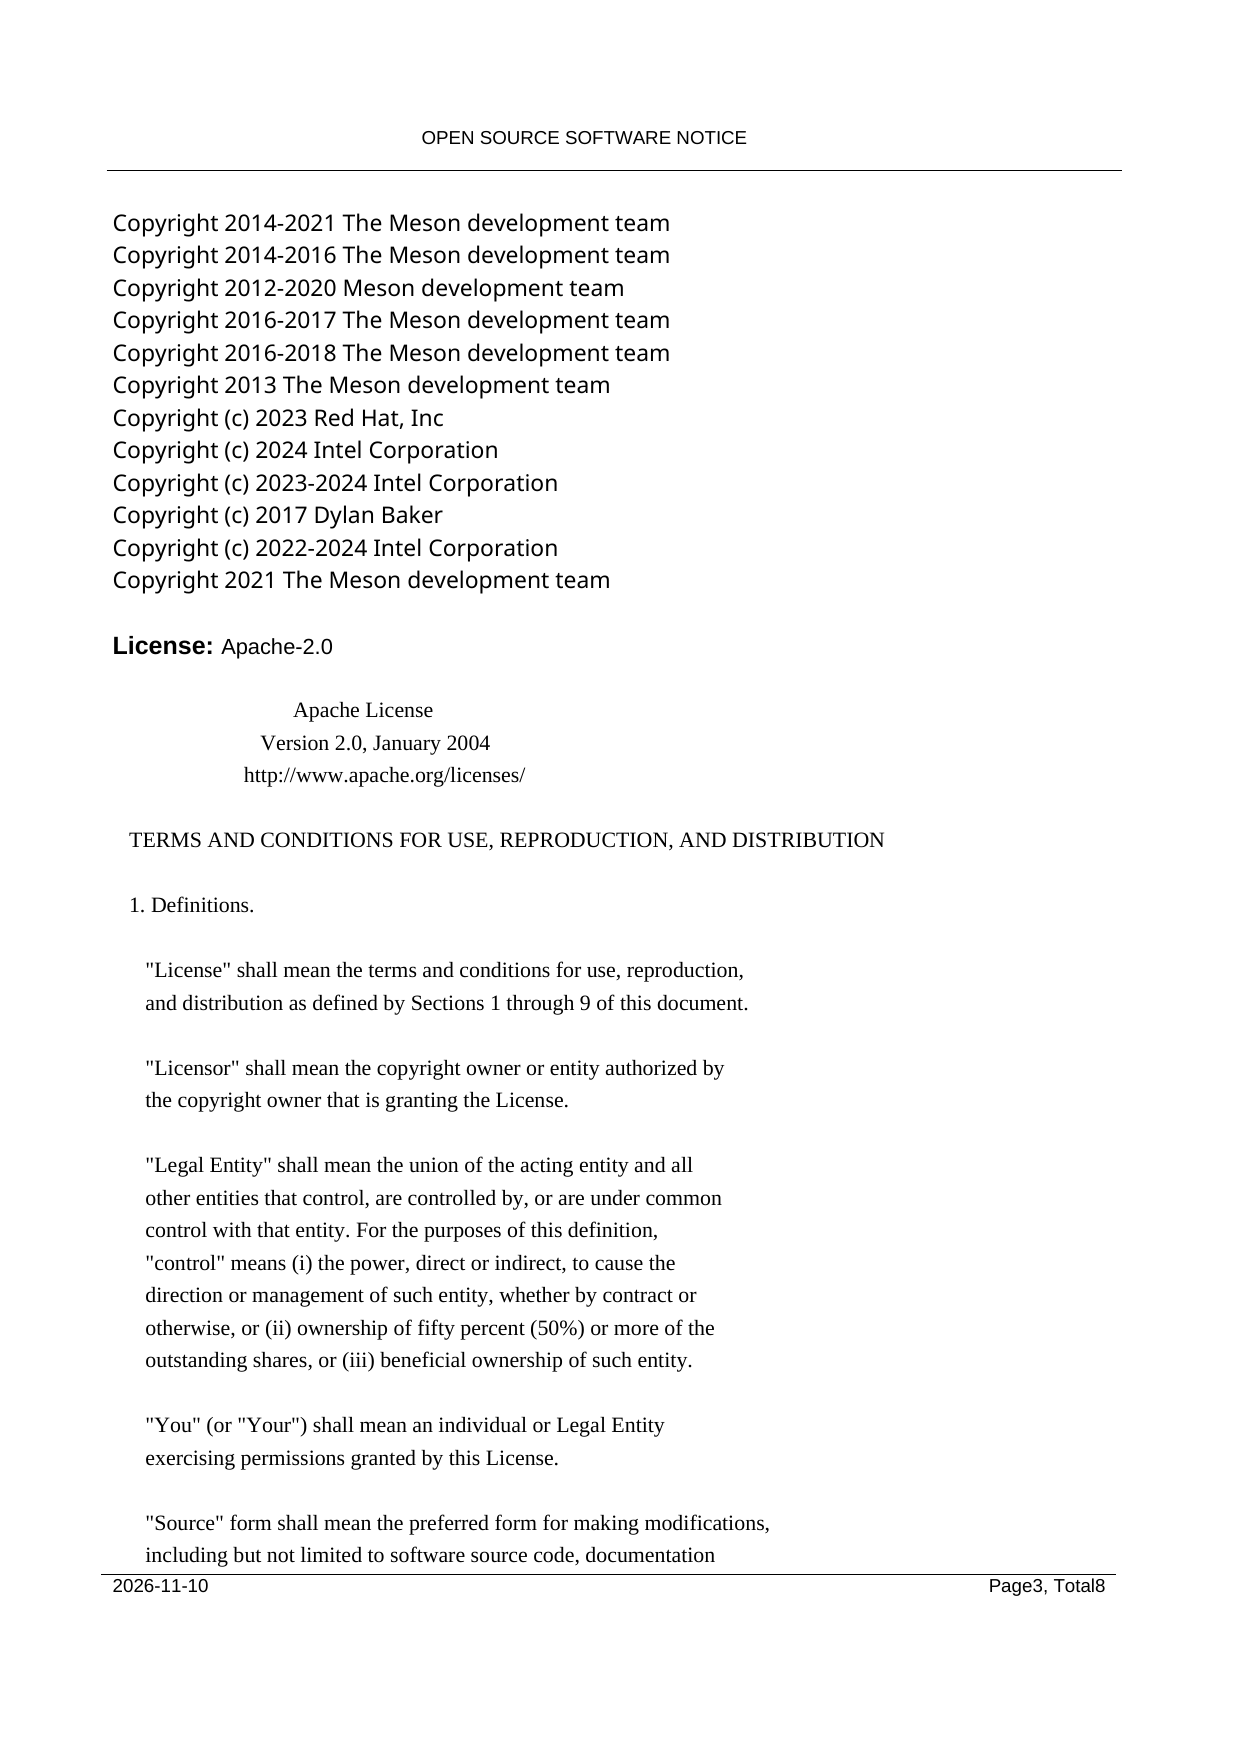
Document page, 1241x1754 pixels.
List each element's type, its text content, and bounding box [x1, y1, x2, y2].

text License: Apache-2.0 [112, 629, 1128, 661]
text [112, 661, 1128, 1571]
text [112, 206, 1128, 629]
